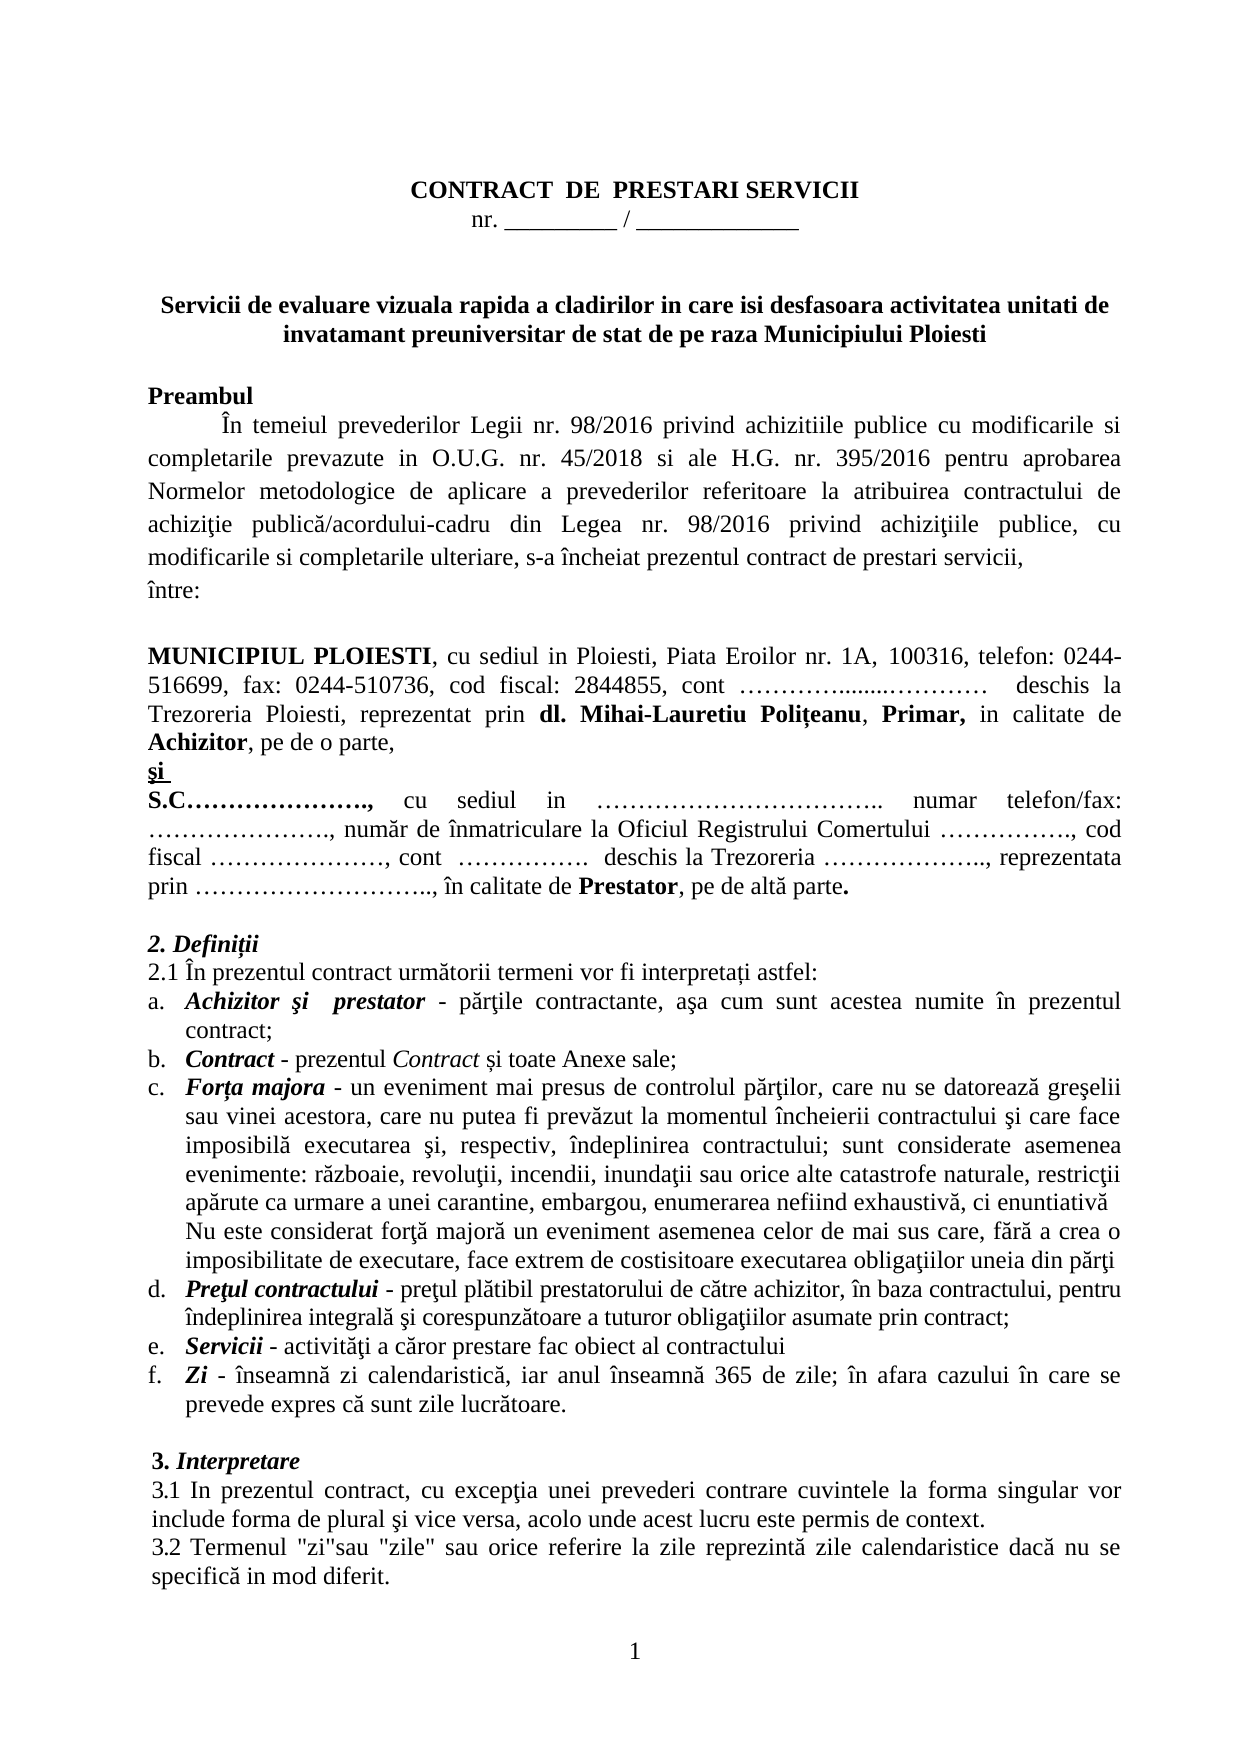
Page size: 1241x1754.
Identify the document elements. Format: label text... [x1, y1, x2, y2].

list Preţul contractului - preţul plătibil prestatorului de către achizitor, în baza contractului, pentru îndeplinirea integrală şi corespunzătoare a tuturor obligaţiilor asumate prin contract; [148, 1274, 1122, 1331]
text 2. Definiții [148, 929, 1122, 957]
list Contract - prezentul Contract și toate Anexe sale; [148, 1044, 1122, 1072]
text Nu este considerat forţă majoră un eveniment asemenea celor de mai sus care, fără a crea o imposibilitate de executare, face extrem de costisitoare executarea obligaţiilor uneia din părţi [185, 1216, 1122, 1274]
list Zi - înseamnă zi calendaristică, iar anul înseamnă 365 de zile; în afara cazului în care se prevede expres că sunt zile lucrătoare. [148, 1360, 1122, 1417]
list Termenul "zi"sau "zile" sau orice referire la zile reprezintă zile calendaristice dacă nu se specifică in mod diferit. [151, 1532, 1122, 1590]
text CONTRACT DE PRESTARI SERVICII [148, 175, 1122, 204]
list Achizitor şi prestator - părţile contractante, aşa cum sunt acestea numite în prezentul contract; [148, 986, 1122, 1044]
text MUNICIPIUL PLOIESTI, cu sediul in Ploiesti, Piata Eroilor nr. 1A, 100316, telefon: 0244-516699, fax: 0244-510736, cod fiscal: 2844855, cont …………........………… deschis la Trezoreria Ploiesti, reprezentat prin dl. Mihai-Lauretiu Polițeanu, Primar, in calitate de Achizitor, pe de o parte, [148, 641, 1122, 756]
list Forța majora - un eveniment mai presus de controlul părţilor, care nu se datorează greşelii sau vinei acestora, care nu putea fi prevăzut la momentul încheierii contractului şi care face imposibilă executarea şi, respectiv, îndeplinirea contractului; sunt considerate asemenea evenimente: războaie, revoluţii, incendii, inundaţii sau orice alte catastrofe naturale, restricţii apărute ca urmare a unei carantine, embargou, enumerarea nefiind exhaustivă, ci enuntiativă [148, 1072, 1122, 1216]
text şi [148, 756, 1122, 785]
text S.C…………………., cu sediul in …………………………….. numar telefon/fax: …………………., număr de înmatriculare la Oficiul Registrului Comertului ……………., cod fiscal …………………, cont ……………. deschis la Trezoreria ……………….., reprezentata prin ……………………….., în calitate de Prestator, pe de altă parte. [148, 785, 1122, 900]
text 2.1 În prezentul contract următorii termeni vor fi interpretați astfel: [148, 957, 1122, 986]
list Servicii - activităţi a căror prestare fac obiect al contractului [148, 1331, 1122, 1360]
text 3. Interpretare [151, 1446, 1122, 1475]
list In prezentul contract, cu excepţia unei prevederi contrare cuvintele la forma singular vor include forma de plural şi vice versa, acolo unde acest lucru este permis de context. [151, 1475, 1122, 1532]
text între: [148, 575, 1122, 604]
text nr. _________ / _____________ [148, 204, 1122, 233]
text Servicii de evaluare vizuala rapida a cladirilor in care isi desfasoara activitatea unitati de invatamant preuniversitar de stat de pe raza Municipiului Ploiesti [148, 290, 1122, 348]
text Preambul [148, 381, 1122, 410]
text În temeiul prevederilor Legii nr. 98/2016 privind achizitiile publice cu modificarile si completarile prevazute in O.U.G. nr. 45/2018 si ale H.G. nr. 395/2016 pentru aprobarea Normelor metodologice de aplicare a prevederilor referitoare la atribuirea contractului de achiziţie publică/acordului-cadru din Legea nr. 98/2016 privind achiziţiile publice, cu modificarile si completarile ulteriare, s-a încheiat prezentul contract de prestari servicii, [148, 410, 1122, 571]
